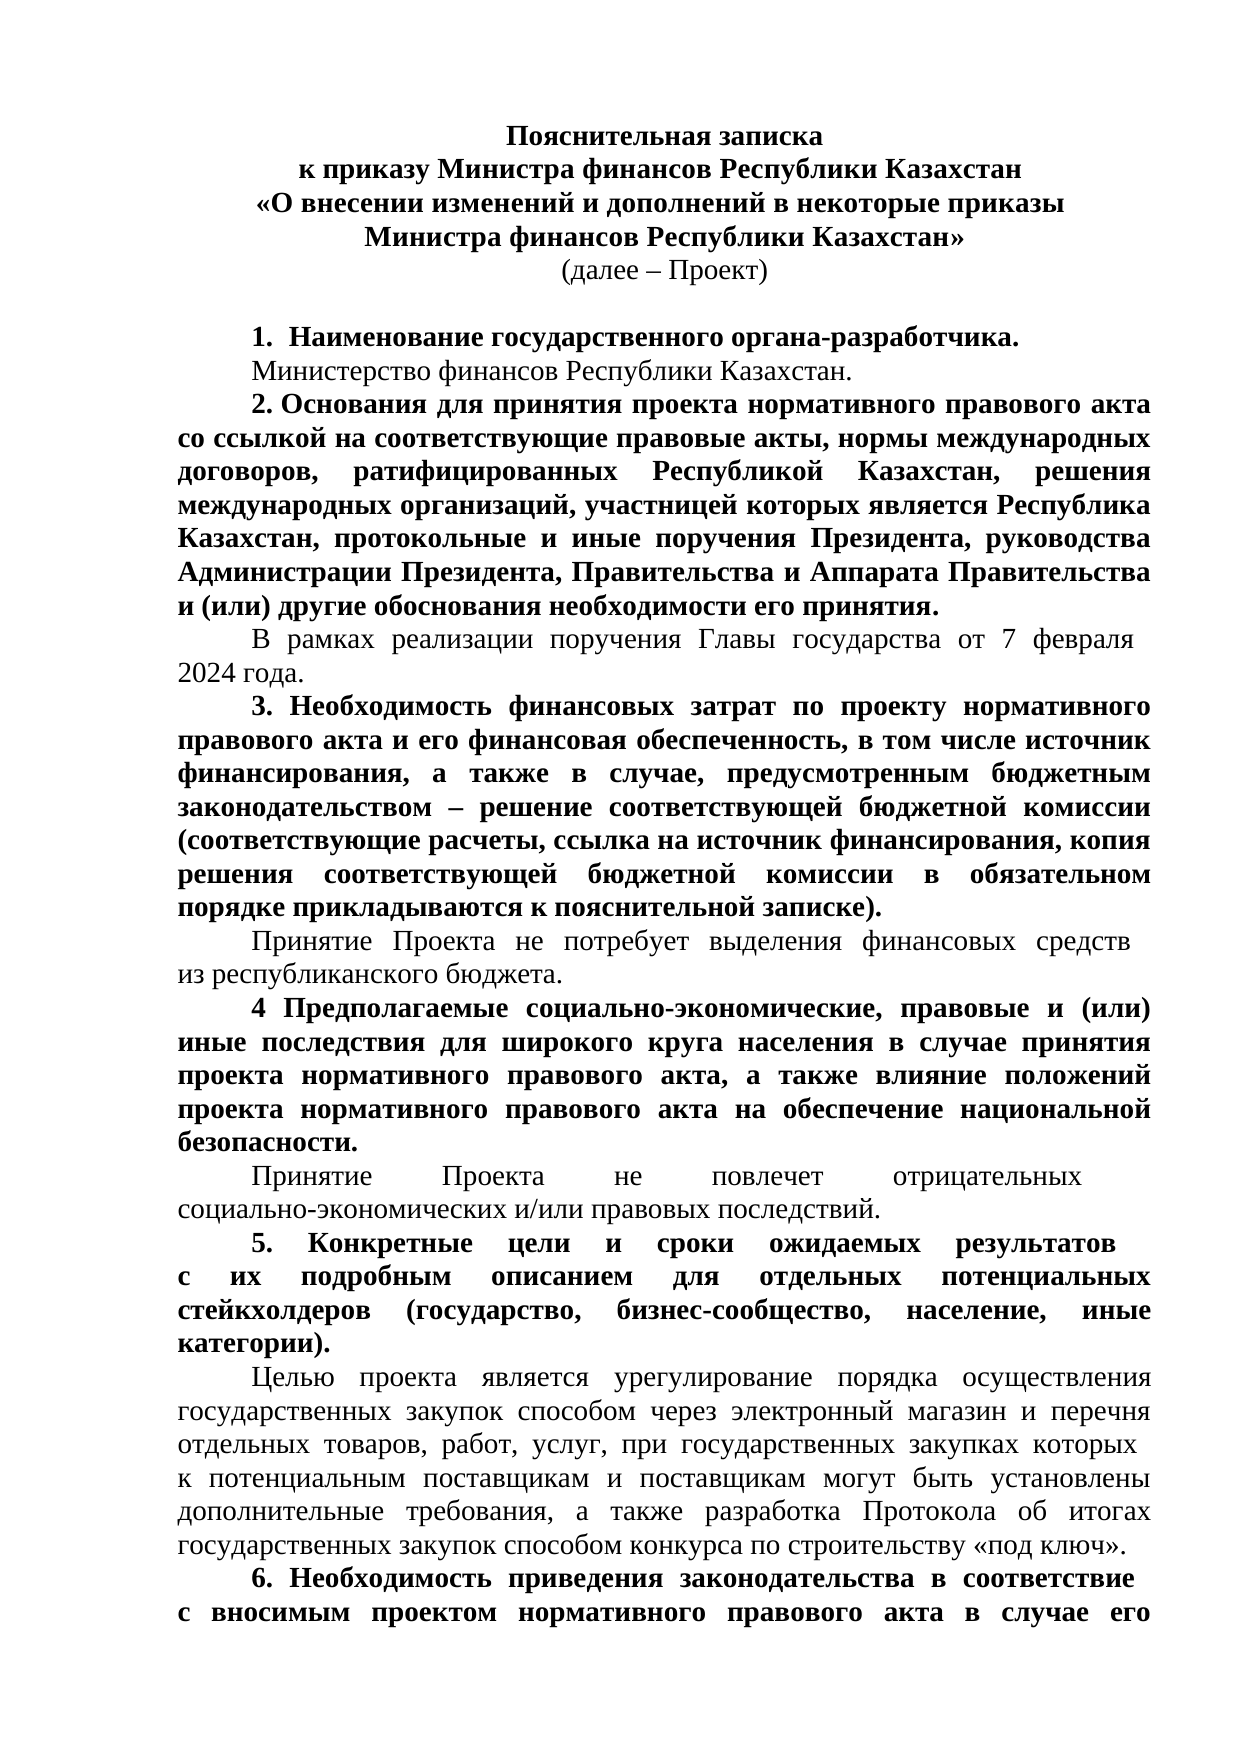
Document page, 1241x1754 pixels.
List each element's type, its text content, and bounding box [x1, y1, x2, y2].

text 2. Основания для принятия проекта нормативного правового акта со ссылкой на соответствующие правовые акты, нормы международных договоров, ратифицированных Республикой Казахстан, решения международных организаций, участницей которых является Республика Казахстан, протокольные и иные поручения Президента, руководства Администрации Президента, Правительства и Аппарата Правительства и (или) другие обоснования необходимости его принятия. [177, 386, 1152, 621]
text Принятие Проекта не повлечет отрицательных социально-экономических и/или правовых последствий. [177, 1158, 1152, 1225]
text к приказу Министра финансов Республики Казахстан «О внесении изменений и дополнений в некоторые приказы Министра финансов Республики Казахстан» [177, 152, 1152, 252]
text Целью проекта является урегулирование порядка осуществления государственных закупок способом через электронный магазин и перечня отдельных товаров, работ, услуг, при государственных закупках которых к потенциальным поставщикам и поставщикам могут быть установлены дополнительные требования, а также разработка Протокола об итогах государственных закупок способом конкурса по строительству «под ключ». [177, 1359, 1152, 1560]
text Принятие Проекта не потребует выделения финансовых средств из республиканского бюджета. [177, 923, 1152, 990]
text В рамках реализации поручения Главы государства от 7 февраля 2024 года. [177, 621, 1152, 688]
text (далее – Проект) [177, 252, 1152, 286]
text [177, 1560, 1152, 1627]
list Наименование государственного органа-разработчика. [251, 319, 1152, 353]
text Министерство финансов Республики Казахстан. [177, 353, 1152, 386]
text Пояснительная записка [177, 118, 1152, 152]
text 3. Необходимость финансовых затрат по проекту нормативного правового акта и его финансовая обеспеченность, в том числе источник финансирования, а также в случае, предусмотренным бюджетным законодательством – решение соответствующей бюджетной комиссии (соответствующие расчеты, ссылка на источник финансирования, копия решения соответствующей бюджетной комиссии в обязательном порядке прикладываются к пояснительной записке). [177, 688, 1152, 923]
text 5. Конкретные цели и сроки ожидаемых результатов с их подробным описанием для отдельных потенциальных стейкхолдеров (государство, бизнес-сообщество, население, иные категории). [177, 1225, 1152, 1359]
text 4 Предполагаемые социально-экономические, правовые и (или) иные последствия для широкого круга населения в случае принятия проекта нормативного правового акта, а также влияние положений проекта нормативного правового акта на обеспечение национальной безопасности. [177, 990, 1152, 1158]
